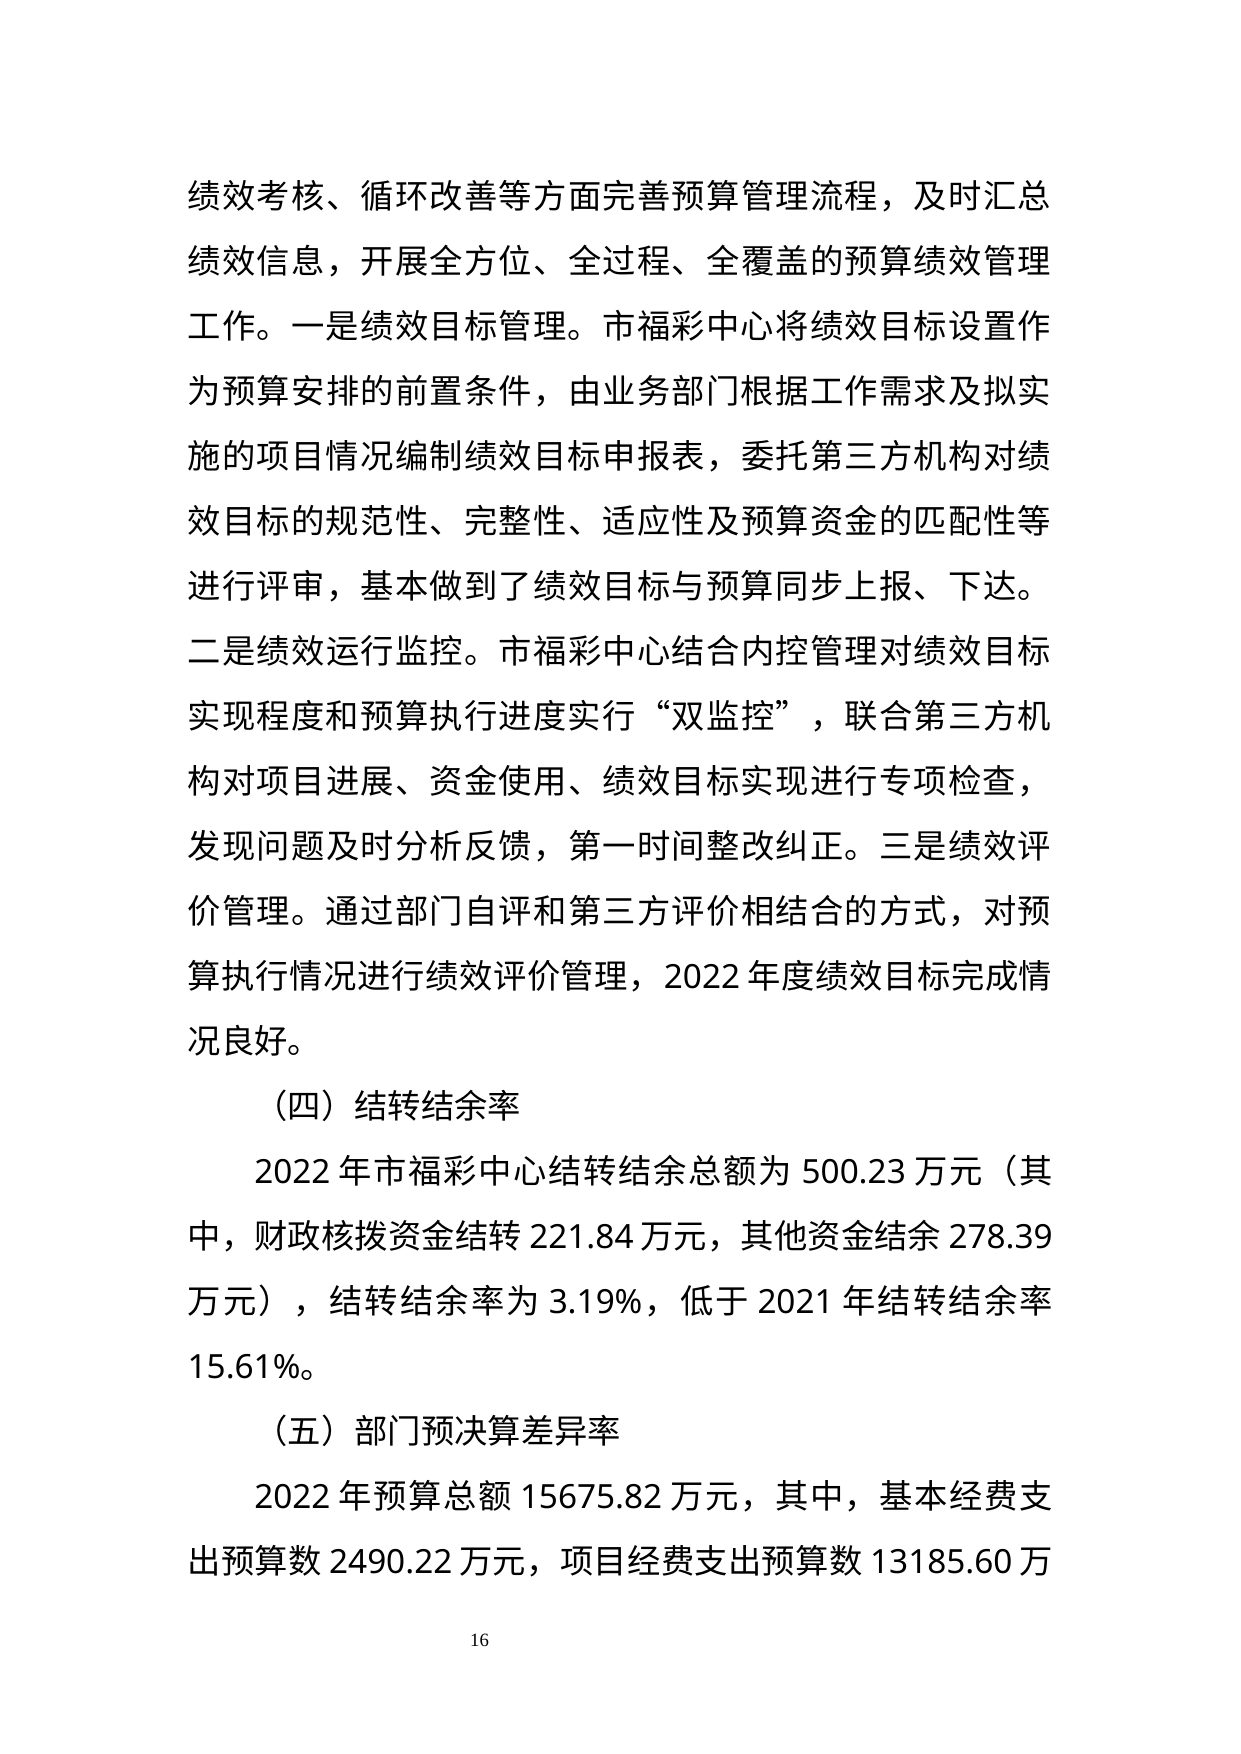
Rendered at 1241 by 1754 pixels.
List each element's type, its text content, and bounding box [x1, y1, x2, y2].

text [187, 1462, 1053, 1592]
subtitle （四）结转结余率 [187, 1072, 1053, 1137]
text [187, 162, 1053, 1072]
text 2022年市福彩中心结转结余总额为500.23万元（其中，财政核拨资金结转221.84万元，其他资金结余278.39万元），结转结余率为3.19%，低于2021年结转结余率15.61%。 [187, 1137, 1053, 1397]
subtitle （五）部门预决算差异率 [187, 1397, 1053, 1462]
